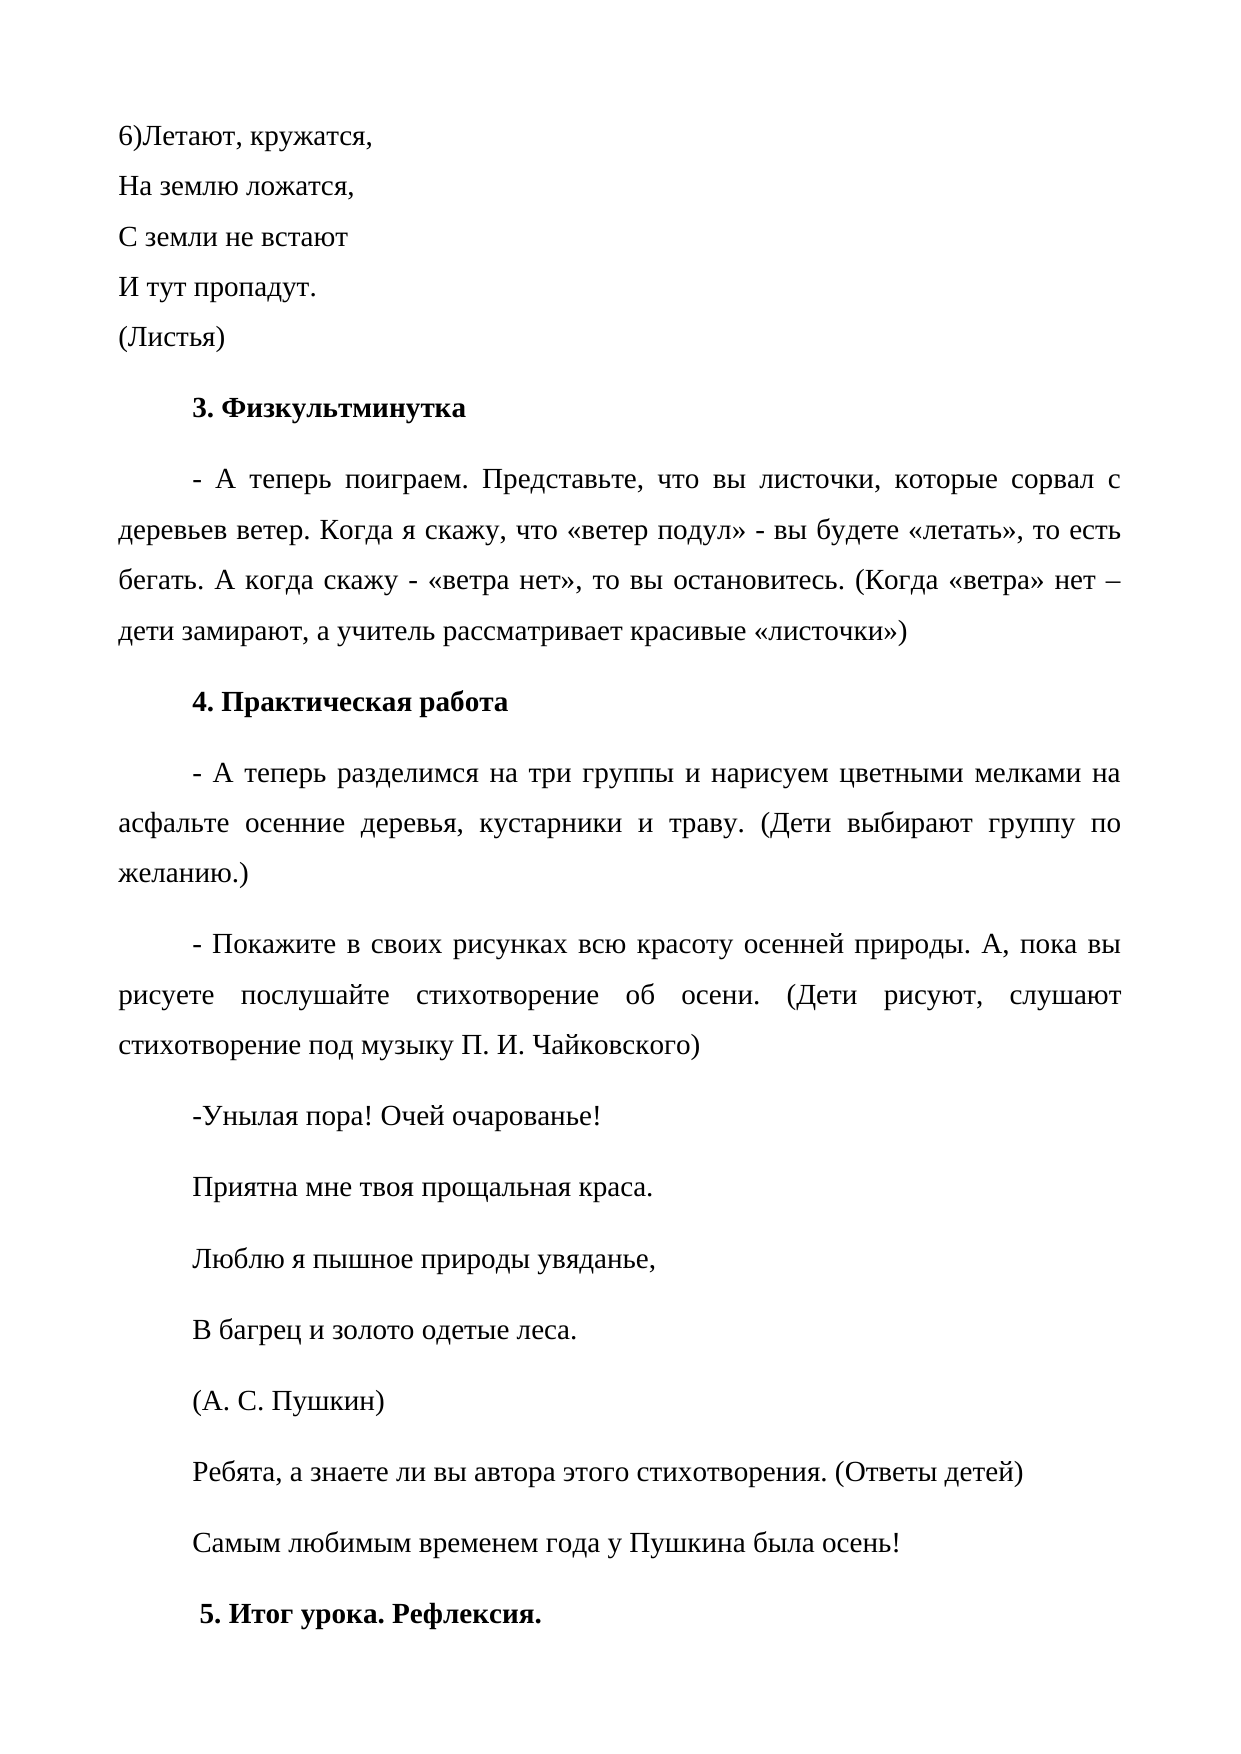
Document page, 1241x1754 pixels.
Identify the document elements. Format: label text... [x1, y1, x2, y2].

text 5. Итог урока. Рефлексия. [118, 1596, 1122, 1630]
text - Покажите в своих рисунках всю красоту осенней природы. А, пока вы рисуете послушайте стихотворение об осени. (Дети рисуют, слушают стихотворение под музыку П. И. Чайковского) [118, 927, 1122, 1061]
text - А теперь разделимся на три группы и нарисуем цветными мелками на асфальте осенние деревья, кустарники и траву. (Дети выбирают группу по желанию.) [118, 755, 1122, 889]
text (А. С. Пушкин) [118, 1383, 1122, 1417]
text В багрец и золото одетые леса. [118, 1312, 1122, 1345]
text Самым любимым временем года у Пушкина была осень! [118, 1525, 1122, 1559]
text 4. Практическая работа [118, 684, 1122, 717]
text Люблю я пышное природы увяданье, [118, 1241, 1122, 1274]
text Ребята, а знаете ли вы автора этого стихотворения. (Ответы детей) [118, 1454, 1122, 1488]
text -Унылая пора! Очей очарованье! [118, 1098, 1122, 1132]
text 3. Физкультминутка [118, 391, 1122, 424]
text - А теперь поиграем. Представьте, что вы листочки, которые сорвал с деревьев ветер. Когда я скажу, что «ветер подул» - вы будете «летать», то есть бегать. А когда скажу - «ветра нет», то вы остановитесь. (Когда «ветра» нет – дети замирают, а учитель рассматривает красивые «листочки») [118, 462, 1122, 646]
text 6)Летают, кружатся, На землю ложатся, С земли не встают И тут пропадут. (Листья) [118, 118, 1122, 353]
text Приятна мне твоя прощальная краса. [118, 1169, 1122, 1203]
